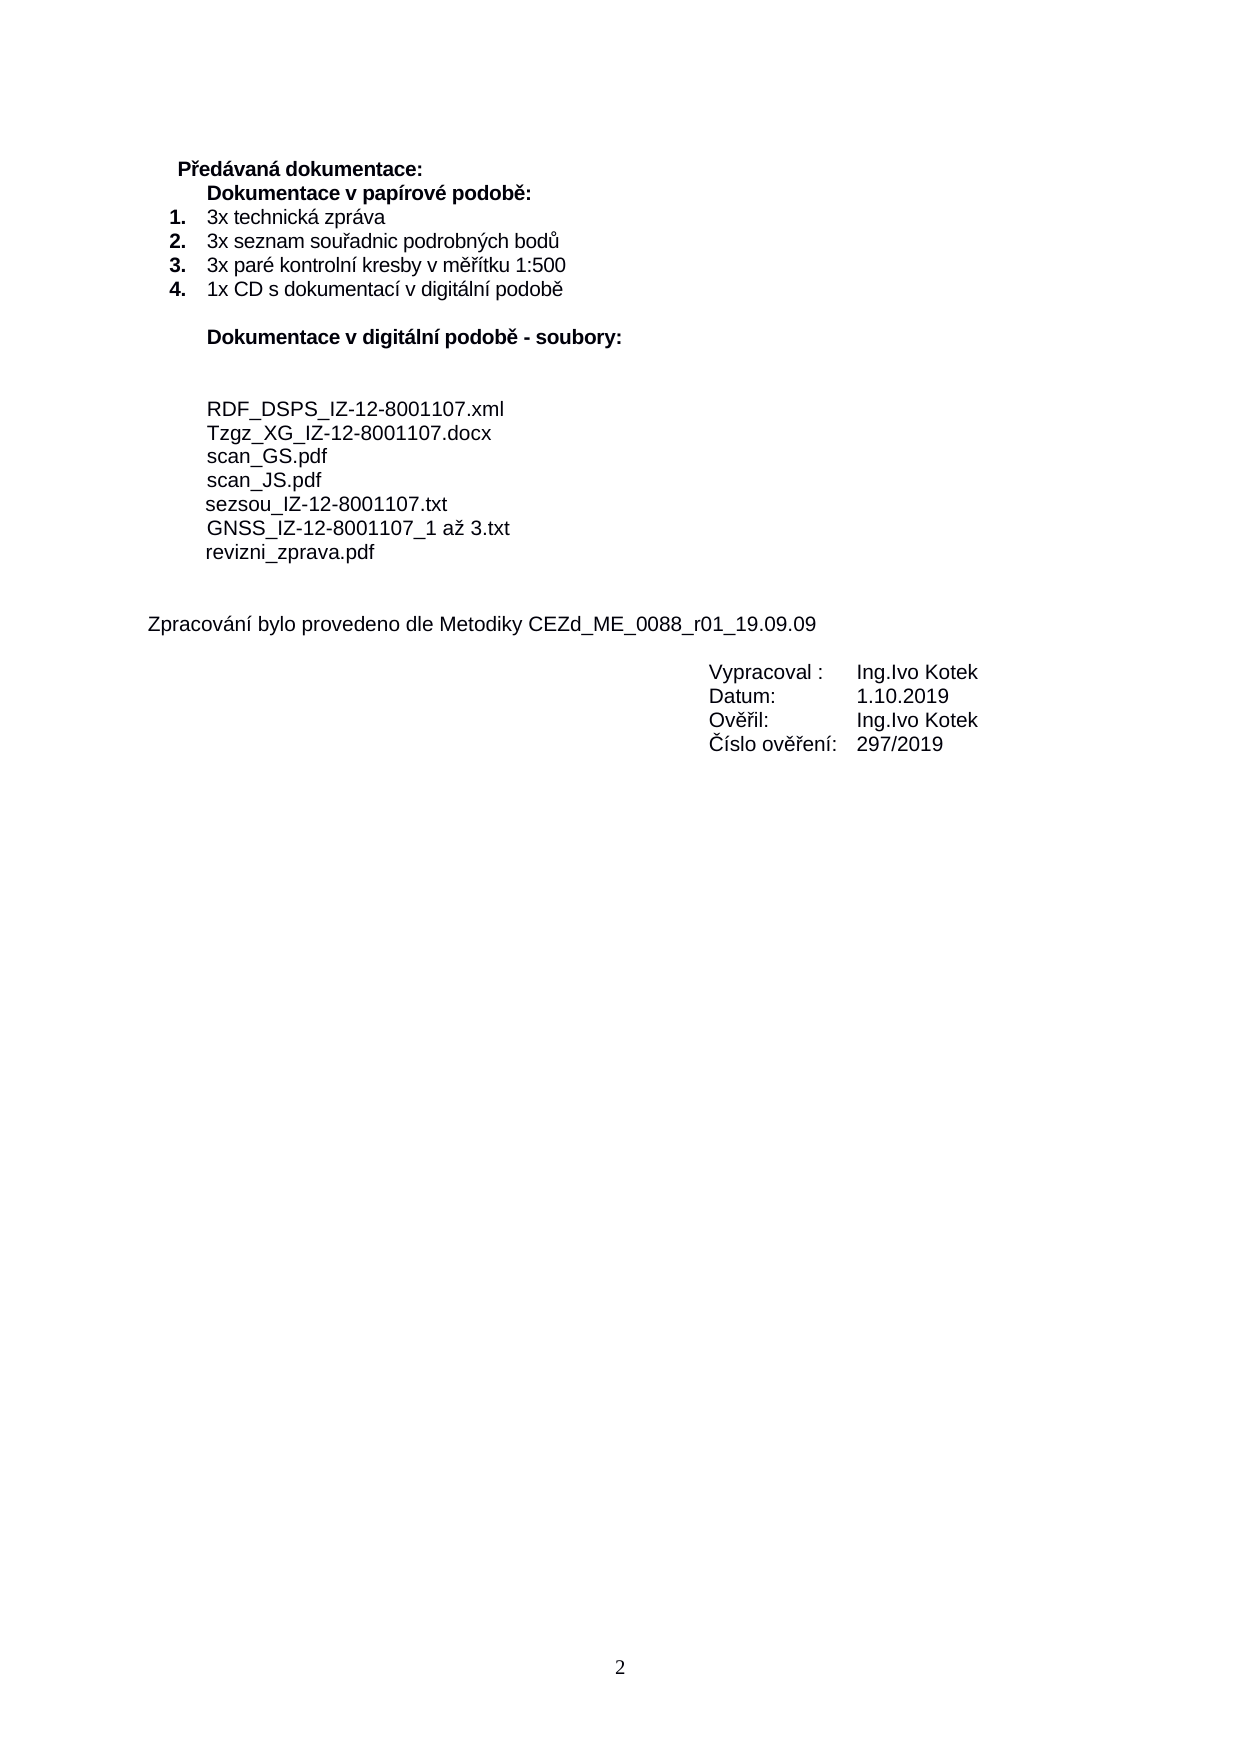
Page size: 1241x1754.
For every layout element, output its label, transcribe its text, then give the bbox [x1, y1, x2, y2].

text Dokumentace v digitální podobě - soubory: [207, 324, 1093, 348]
text Dokumentace v papírové podobě: [207, 181, 1093, 205]
text sezsou_IZ-12-8001107.txt [148, 492, 1093, 516]
text scan_JS.pdf [207, 468, 1093, 492]
list 3x seznam souřadnic podrobných bodů [169, 229, 1093, 253]
list 3x technická zpráva [169, 205, 1093, 229]
list 1x CD s dokumentací v digitální podobě [169, 277, 1093, 301]
text revizni_zprava.pdf [148, 540, 1093, 564]
text Datum: 1.10.2019 [709, 684, 1093, 708]
text GNSS_IZ-12-8001107_1 až 3.txt [207, 516, 1093, 540]
text Zpracování bylo provedeno dle Metodiky CEZd_ME_0088_r01_19.09.09 [148, 612, 1093, 636]
text RDF_DSPS_IZ-12-8001107.xml [207, 396, 1093, 420]
text Tzgz_XG_IZ-12-8001107.docx [207, 420, 1093, 444]
text scan_GS.pdf [207, 444, 1093, 468]
text Vypracoval : Ing.Ivo Kotek [709, 660, 1093, 684]
text Předávaná dokumentace: [177, 157, 1093, 181]
text Číslo ověření: 297/2019 [709, 732, 1093, 756]
list 3x paré kontrolní kresby v měřítku 1:500 [169, 253, 1093, 277]
text Ověřil: Ing.Ivo Kotek [709, 708, 1093, 732]
